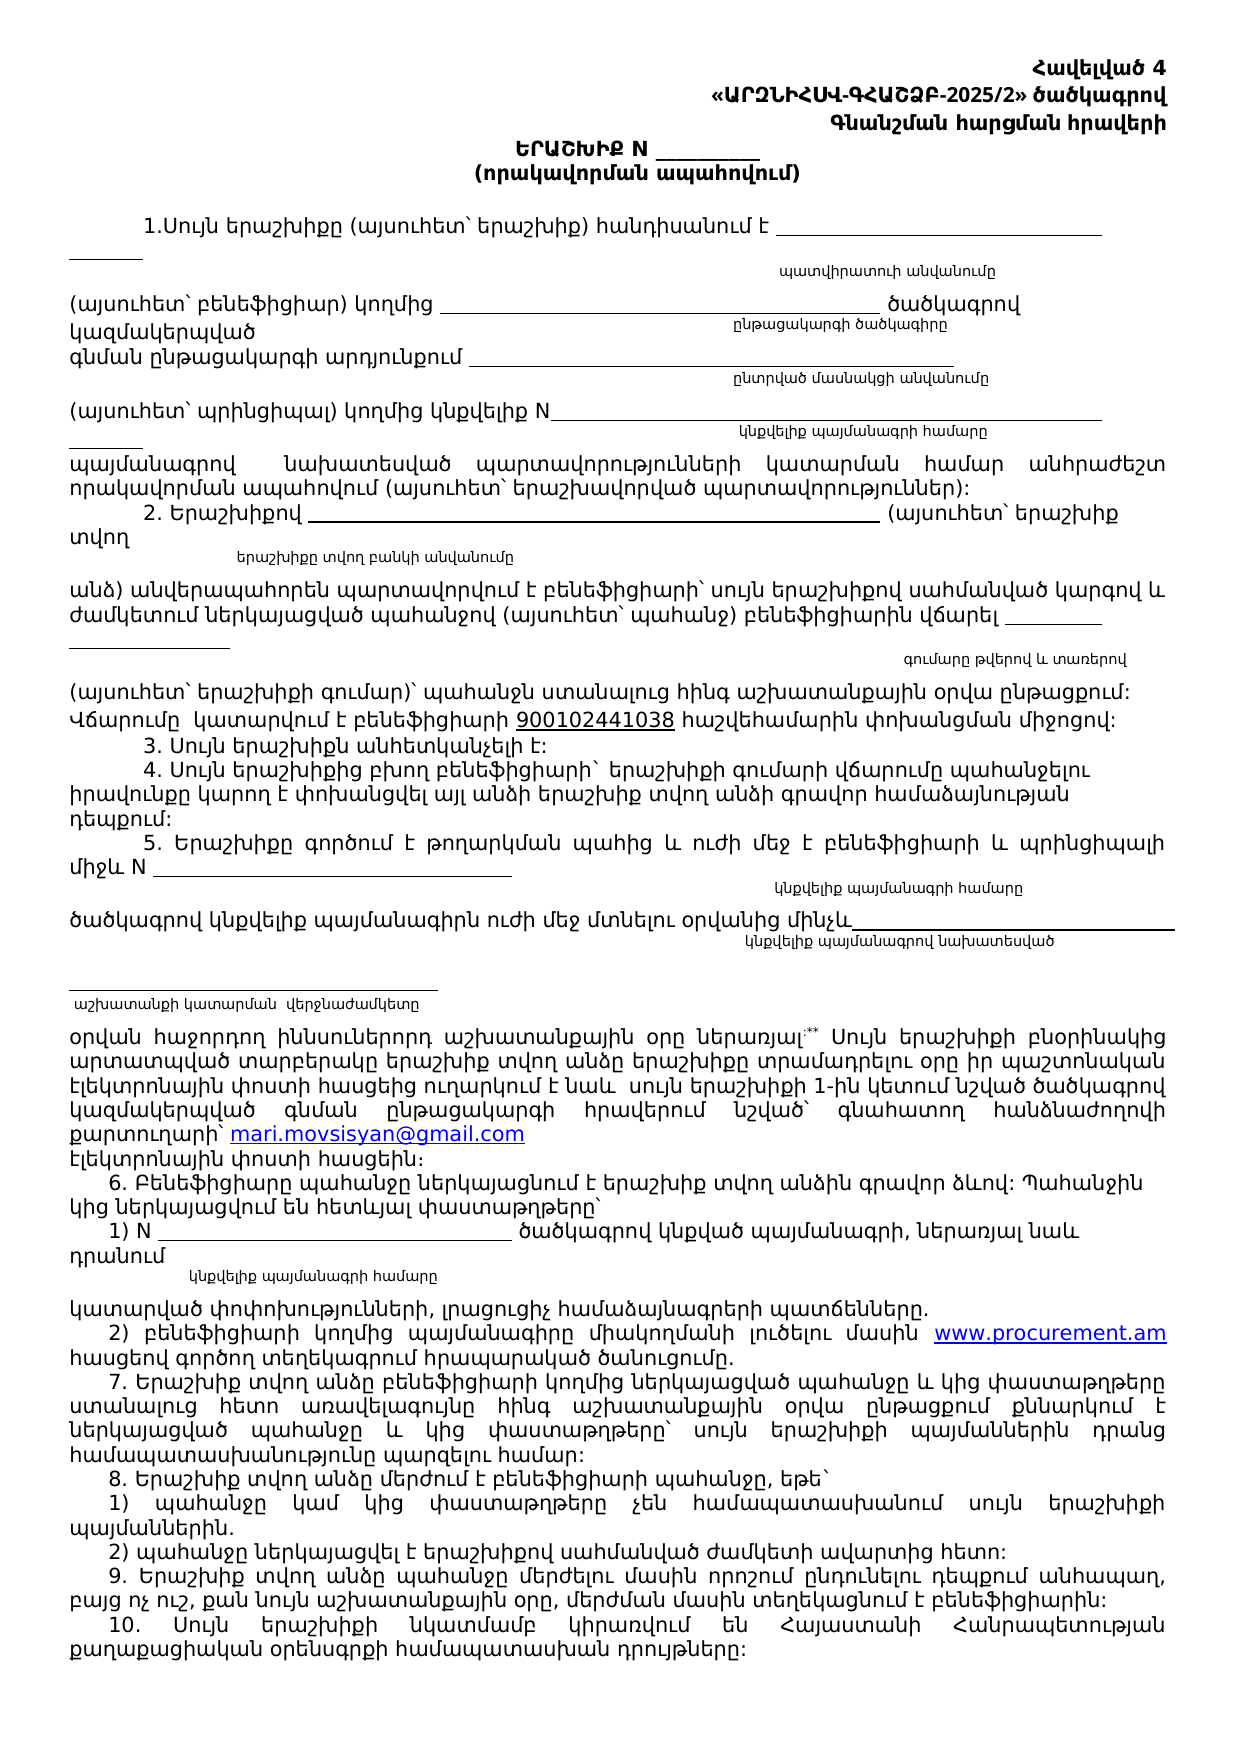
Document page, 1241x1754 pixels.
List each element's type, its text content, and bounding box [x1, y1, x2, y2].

text (այսուհետ՝ բենեֆիցիար) կողմից ծածկագրով կազմակերպված ընթացակարգի ծածկագիրը [69, 292, 1167, 345]
text 4. Սույն երաշխիքից բխող բենեֆիցիարի` երաշխիքի գումարի վճարումը պահանջելու իրավունքը կարող է փոխանցվել այլ անձի երաշխիք տվող անձի գրավոր համաձայնության դեպքում: [69, 758, 1167, 831]
text 2) պահանջը ներկայացվել է երաշխիքով սահմանված ժամկետի ավարտից հետո: [69, 1540, 1167, 1564]
text 1) պահանջը կամ կից փաստաթղթերը չեն համապատասխանում սույն երաշխիքի պայմաններին. [69, 1491, 1167, 1540]
text գնման ընթացակարգի արդյունքում [69, 345, 1167, 369]
text 9. Երաշխիք տվող անձը պահանջը մերժելու մասին որոշում ընդունելու դեպքում անհապաղ, բայց ոչ ուշ, քան նույն աշխատանքային օրը, մերժման մասին տեղեկացնում է բենեֆիցիարին: [69, 1564, 1167, 1613]
text 10. Սույն երաշխիքի նկատմամբ կիրառվում են Հայաստանի Հանրապետության քաղաքացիական օրենսգրքի համապատասխան դրույթները: [69, 1613, 1167, 1661]
text երաշխիքը տվող բանկի անվանումը [69, 549, 1167, 578]
text (այսուհետ՝ երաշխիքի գումար)՝ պահանջն ստանալուց հինգ աշխատանքային օրվա ընթացքում: Վճարումը կատարվում է բենեֆիցիարի 900102441038 հաշվեհամարին փոխանցման միջոցով: [69, 680, 1167, 734]
text 3. Սույն երաշխիքն անհետկանչելի է: [69, 734, 1167, 758]
list աշխատանքի կատարման վերջնաժամկետը [69, 996, 1167, 1025]
text ԵՐԱՇԽԻՔ N __________ [69, 137, 1167, 161]
text 7. Երաշխիք տվող անձը բենեֆիցիարի կողմից ներկայացված պահանջը և կից փաստաթղթերը ստանալուց հետո առավելագույնը հինգ աշխատանքային օրվա ընթացքում քննարկում է ներկայացված պահանջը և կից փաստաթղթերը՝ սույն երաշխիքի պայմաններին դրանց համապատասխանությունը պարզելու համար: [69, 1370, 1167, 1467]
text 2. Երաշխիքով (այսուհետ՝ երաշխիք տվող [69, 501, 1167, 549]
text (որակավորման ապահովում) [69, 161, 1167, 185]
text գումարը թվերով և տառերով [807, 651, 1167, 680]
text ընտրված մասնակցի անվանումը [69, 369, 1167, 399]
text անձ) անվերապահորեն պարտավորվում է բենեֆիցիարի՝ սույն երաշխիքով սահմանված կարգով և ժամկետում ներկայացված պահանջով (այսուհետ՝ պահանջ) բենեֆիցիարին վճարել [69, 578, 1167, 651]
list կնքվելիք պայմանագրով նախատեսված [69, 933, 1167, 962]
text պատվիրատուի անվանումը [659, 262, 1167, 292]
text Գնանշման հարցման հրավերի [69, 108, 1167, 137]
list էլեկտրոնային փոստի հասցեին։ [69, 1147, 1167, 1171]
list օրվան հաջորդող իննսուներորդ աշխատանքային օրը ներառյալ:** Սույն երաշխիքի բնօրինակից արտատպված տարբերակը երաշխիք տվող անձը երաշխիքը տրամադրելու օրը իր պաշտոնական էլեկտրոնային փոստի հասցեից ուղարկում է նաև սույն երաշխիքի 1-ին կետում նշված ծածկագրով կազմակերպված գնման ընթացակարգի հրավերում նշված՝ գնահատող հանձնաժողովի քարտուղարի՝ mari.movsisyan@gmail.com [69, 1025, 1167, 1147]
text պայմանագրով նախատեսված պարտավորությունների կատարման համար անհրաժեշտ որակավորման ապահովում (այսուհետ՝ երաշխավորված պարտավորություններ): [69, 452, 1167, 501]
text «ԱՐԶՆԻՀՍՎ-ԳՀԱՇՁԲ-2025/2» ծածկագրով [69, 80, 1167, 108]
list ծածկագրով կնքվելիք պայմանագիրն ուժի մեջ մտնելու օրվանից մինչև [69, 908, 1167, 933]
text 2) բենեֆիցիարի կողմից պայմանագիրը միակողմանի լուծելու մասին www.procurement.am հասցեով գործող տեղեկագրում հրապարակած ծանուցումը. [69, 1321, 1167, 1370]
text 6. Բենեֆիցիարը պահանջը ներկայացնում է երաշխիք տվող անձին գրավոր ձևով: Պահանջին կից ներկայացվում են հետևյալ փաստաթղթերը՝ [69, 1171, 1167, 1219]
text կատարված փոփոխությունների, լրացուցիչ համաձայնագրերի պատճենները. [69, 1297, 1167, 1321]
text կնքվելիք պայմանագրի համարը [69, 1268, 1167, 1297]
text կնքվելիք պայմանագրի համարը [585, 879, 1167, 908]
text (այսուհետ՝ պրինցիպալ) կողմից կնքվելիք N կնքվելիք պայմանագրի համարը [69, 399, 1167, 452]
text Հավելված 4 [69, 56, 1167, 80]
text 1.Սույն երաշխիքը (այսուհետ՝ երաշխիք) հանդիսանում է [69, 214, 1167, 262]
text 1) N ծածկագրով կնքված պայմանագրի, ներառյալ նաև դրանում [69, 1219, 1167, 1268]
text 5. Երաշխիքը գործում է թողարկման պահից և ուժի մեջ է բենեֆիցիարի և պրինցիպալի միջև N [69, 831, 1167, 879]
text 8. Երաշխիք տվող անձը մերժում է բենեֆիցիարի պահանջը, եթե` [69, 1467, 1167, 1491]
